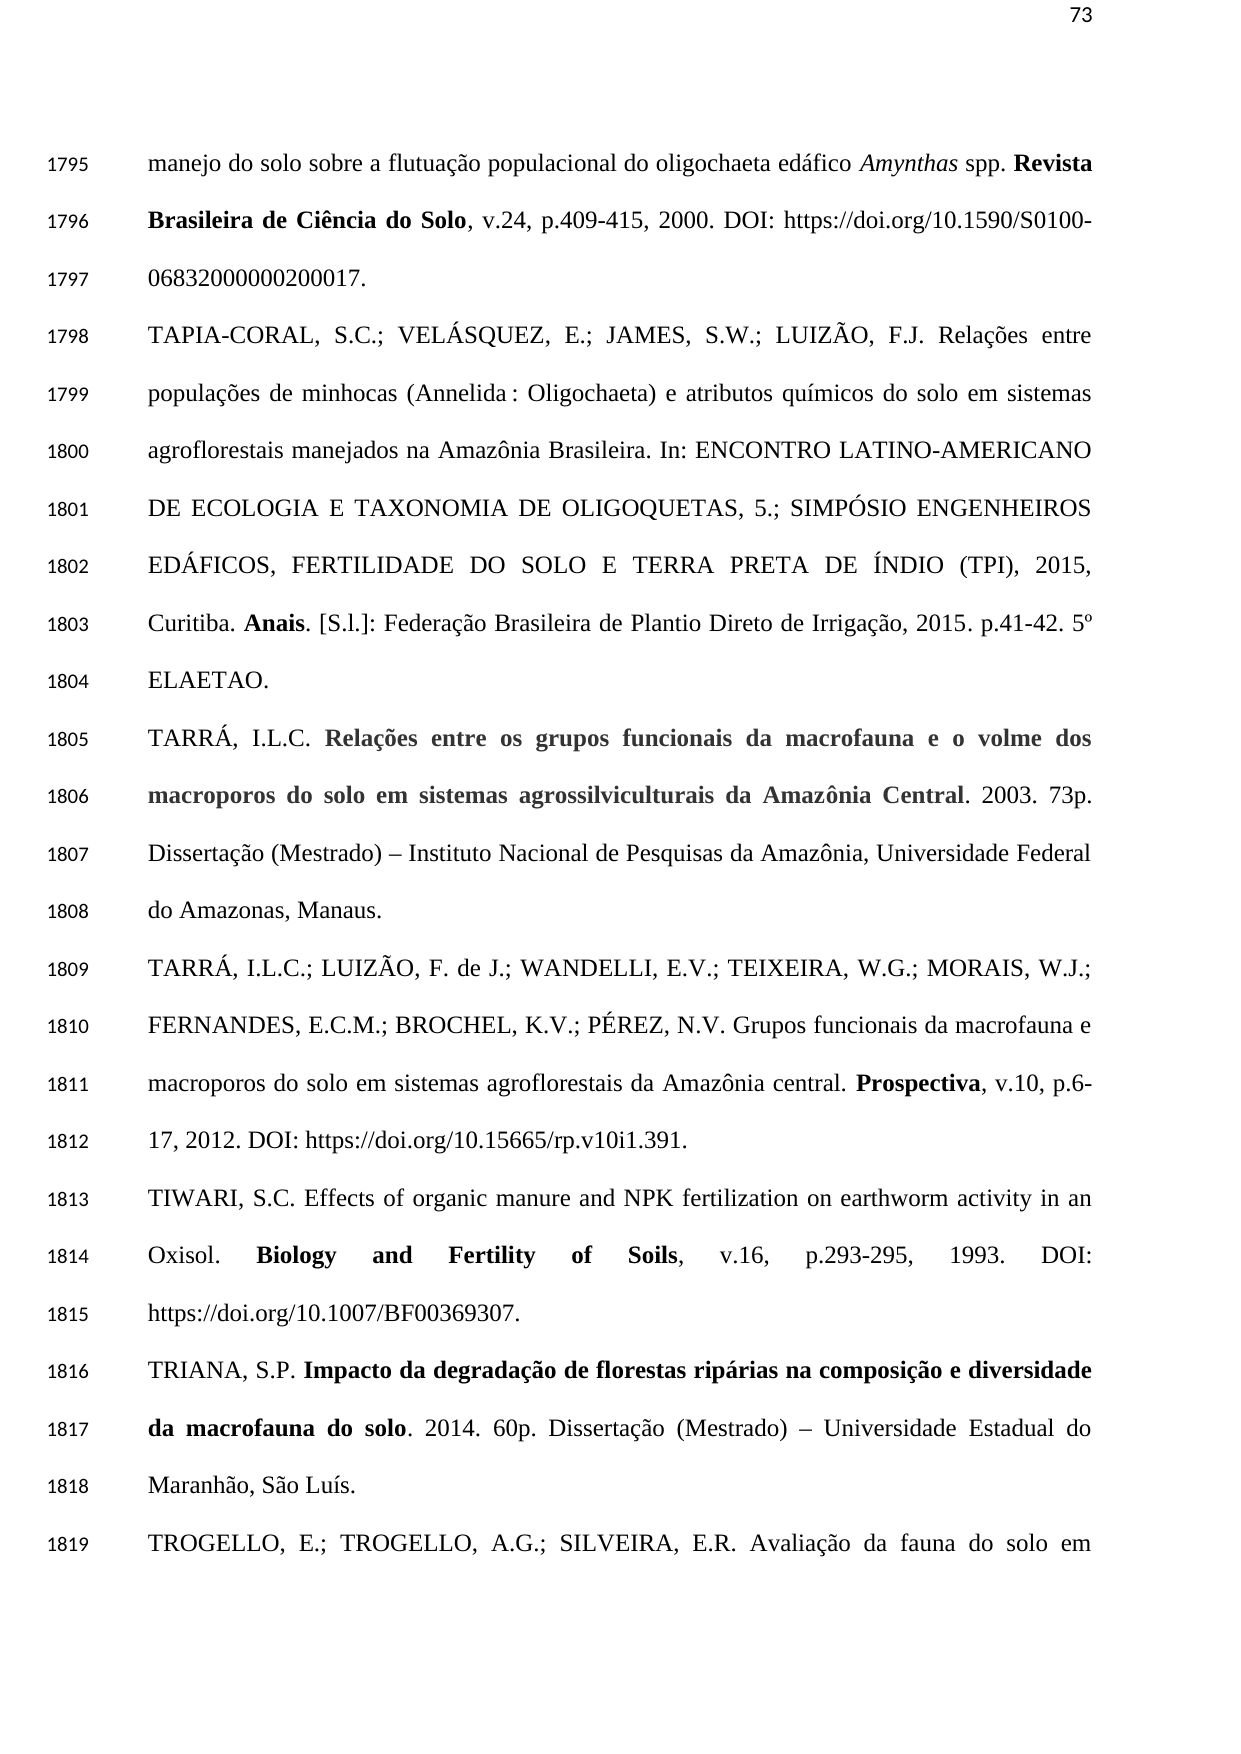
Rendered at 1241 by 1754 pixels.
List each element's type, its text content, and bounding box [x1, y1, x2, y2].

text TARRÁ, I.L.C.; LUIZÃO, F. de J.; WANDELLI, E.V.; TEIXEIRA, W.G.; MORAIS, W.J.; FERNANDES, E.C.M.; BROCHEL, K.V.; PÉREZ, N.V. Grupos funcionais da macrofauna e macroporos do solo em sistemas agroflorestais da Amazônia central. Prospectiva, v.10, p.6-17, 2012. DOI: https://doi.org/10.15665/rp.v10i1.391. [148, 953, 1092, 1154]
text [148, 148, 1092, 291]
text TARRÁ, I.L.C. Relações entre os grupos funcionais da macrofauna e o volme dos macroporos do solo em sistemas agrossilviculturais da Amazônia Central. 2003. 73p. Dissertação (Mestrado) – Instituto Nacional de Pesquisas da Amazônia, Universidade Federal do Amazonas, Manaus. [148, 723, 1092, 924]
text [148, 1528, 1092, 1556]
text TIWARI, S.C. Effects of organic manure and NPK fertilization on earthworm activity in an Oxisol. Biology and Fertility of Soils, v.16, p.293-295, 1993. DOI: https://doi.org/10.1007/BF00369307. [148, 1183, 1092, 1326]
text TRIANA, S.P. Impacto da degradação de florestas ripárias na composição e diversidade da macrofauna do solo. 2014. 60p. Dissertação (Mestrado) – Universidade Estadual do Maranhão, São Luís. [148, 1355, 1092, 1499]
text TAPIA-CORAL, S.C.; VELÁSQUEZ, E.; JAMES, S.W.; LUIZÃO, F.J. Relações entre populações de minhocas (Annelida : Oligochaeta) e atributos químicos do solo em sistemas agroflorestais manejados na Amazônia Brasileira. In: ENCONTRO LATINO-AMERICANO DE ECOLOGIA E TAXONOMIA DE OLIGOQUETAS, 5.; SIMPÓSIO ENGENHEIROS EDÁFICOS, FERTILIDADE DO SOLO E TERRA PRETA DE ÍNDIO (TPI), 2015, Curitiba. Anais. [S.l.]: Federação Brasileira de Plantio Direto de Irrigação, 2015. p.41-42. 5º ELAETAO. [148, 320, 1092, 694]
